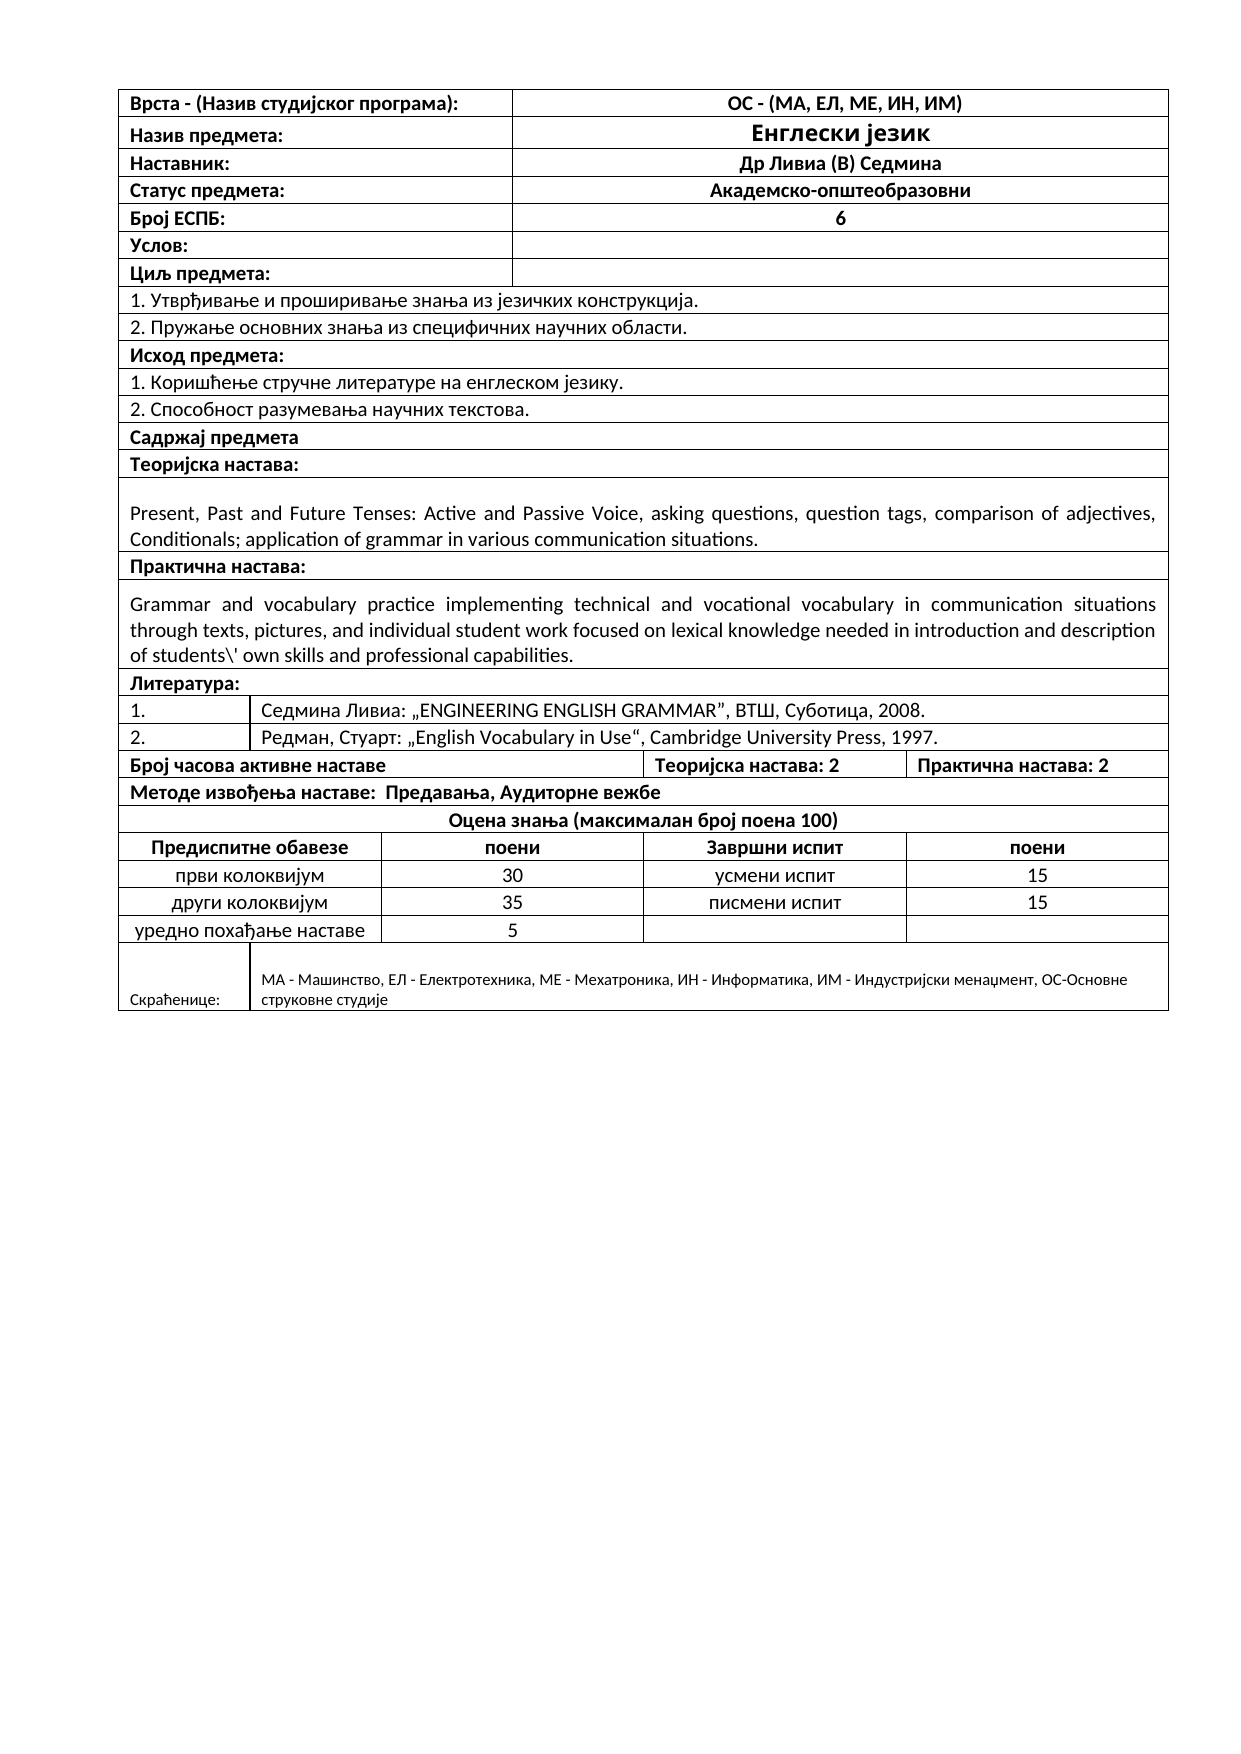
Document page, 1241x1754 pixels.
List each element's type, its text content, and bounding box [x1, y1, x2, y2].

table_cell Редман, Стуарт: „English Vocabulary in Use“, Cambridge University Press, 1997. [251, 724, 1168, 750]
table_cell [513, 232, 1168, 258]
table_cell Статус предмета: [119, 177, 512, 203]
table_cell 6 [513, 204, 1168, 231]
table_cell други колоквијум [119, 888, 381, 915]
table_cell 2. [119, 724, 249, 750]
table_cell [513, 259, 1168, 286]
table_cell Оцена знања (максималан број поена 100) [119, 806, 1168, 832]
table_cell 2. Способност разумевања научних текстова. [119, 396, 1168, 422]
table_cell МА - Машинство, ЕЛ - Електротехника, МЕ - Мехатроника, ИН - Информатика, ИМ - Индустријски менаџмент, ОС-Основне струковне студије [251, 943, 1168, 1010]
table_cell поени [382, 833, 643, 860]
table_cell 35 [382, 888, 643, 915]
table_header ОС - (МА, ЕЛ, МЕ, ИН, ИМ) [513, 90, 1168, 116]
table_cell Практична настава: [119, 552, 1168, 579]
table_cell [644, 916, 906, 942]
table_cell Теоријска настава: [119, 450, 1168, 477]
table_cell Наставник: [119, 149, 512, 176]
table_cell Назив предмета: [119, 117, 512, 148]
table_cell Циљ предмета: [119, 259, 512, 286]
table_cell први колоквијум [119, 861, 381, 887]
table_cell Практична настава: 2 [907, 751, 1168, 777]
table_cell 30 [382, 861, 643, 887]
table_cell Број ЕСПБ: [119, 204, 512, 231]
table_cell Present, Past and Future Tenses: Active and Passive Voice, asking questions, question tags, comparison of adjectives, Conditionals; application of grammar in various communication situations. [119, 478, 1168, 551]
table_cell Завршни испит [644, 833, 906, 860]
table_cell [907, 916, 1168, 942]
table_cell Grammar and vocabulary practice implementing technical and vocational vocabulary in communication situations through texts, pictures, and individual student work focused on lexical knowledge needed in introduction and description of students\' own skills and professional capabilities. [119, 580, 1168, 668]
table_cell Академско-општеобразовни [513, 177, 1168, 203]
table_cell Енглески језик [513, 117, 1168, 148]
table_cell Предиспитне обавезе [119, 833, 381, 860]
table_cell Седмина Ливиa: „ENGINEERING ENGLISH GRAMMAR”, ВТШ, Суботица, 2008. [251, 696, 1168, 722]
table_cell 15 [907, 861, 1168, 887]
table_cell Теоријска настава: 2 [644, 751, 906, 777]
table_cell 1. [119, 696, 249, 722]
table_cell писмени испит [644, 888, 906, 915]
table_header Врста - (Назив студијског програма): [119, 90, 512, 116]
table_cell Услов: [119, 232, 512, 258]
table_cell Исход предмета: [119, 341, 1168, 367]
table_cell уредно похађање наставе [119, 916, 381, 942]
table_cell поени [907, 833, 1168, 860]
table_cell 1. Коришћење стручне литературе на енглеском језику. [119, 369, 1168, 395]
table_cell Литература: [119, 669, 1168, 695]
table_cell 15 [907, 888, 1168, 915]
table_cell Др Ливиа (В) Седмина [513, 149, 1168, 176]
table_cell Методе извођења наставе: Предавања, Аудиторне вежбе [119, 778, 1168, 805]
table_cell Садржај предмета [119, 423, 1168, 449]
table_cell 5 [382, 916, 643, 942]
table_cell 2. Пружање основних знања из специфичних научних области. [119, 314, 1168, 340]
table_cell Број часова активне наставе [119, 751, 643, 777]
table_cell Скраћенице: [119, 943, 249, 1010]
table_cell 1. Утврђивање и проширивање знања из језичких конструкција. [119, 287, 1168, 313]
table_cell усмени испит [644, 861, 906, 887]
